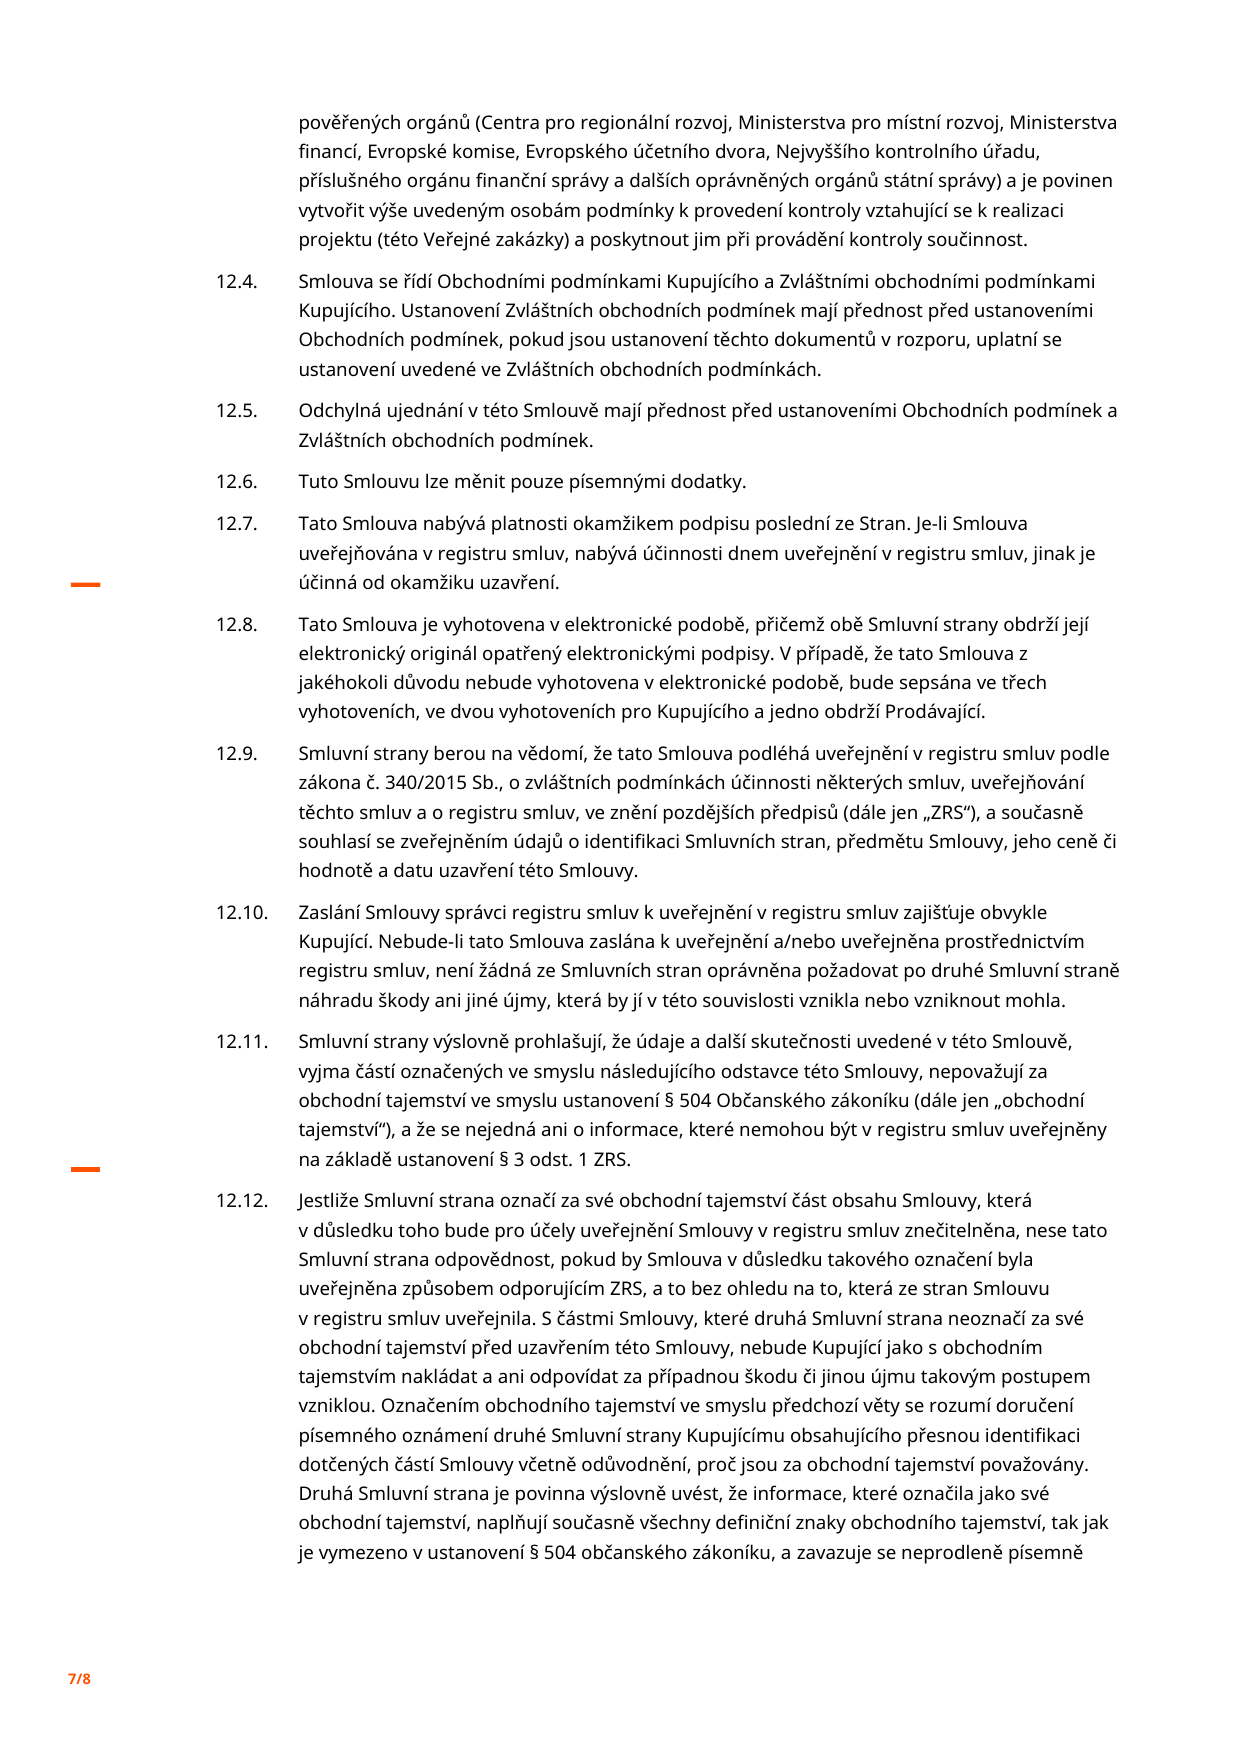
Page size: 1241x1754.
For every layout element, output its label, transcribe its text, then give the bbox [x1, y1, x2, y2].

list Smlouva se řídí Obchodními podmínkami Kupujícího a Zvláštními obchodními podmínkami Kupujícího. Ustanovení Zvláštních obchodních podmínek mají přednost před ustanoveními Obchodních podmínek, pokud jsou ustanovení těchto dokumentů v rozporu, uplatní se ustanovení uvedené ve Zvláštních obchodních podmínkách. [216, 268, 1122, 381]
list Odchylná ujednání v této Smlouvě mají přednost před ustanoveními Obchodních podmínek a Zvláštních obchodních podmínek. [216, 398, 1122, 452]
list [216, 1188, 1122, 1564]
list Zaslání Smlouvy správci registru smluv k uveřejnění v registru smluv zajišťuje obvykle Kupující. Nebude-li tato Smlouva zaslána k uveřejnění a/nebo uveřejněna prostřednictvím registru smluv, není žádná ze Smluvních stran oprávněna požadovat po druhé Smluvní straně náhradu škody ani jiné újmy, která by jí v této souvislosti vznikla nebo vzniknout mohla. [216, 899, 1122, 1013]
list Tato Smlouva je vyhotovena v elektronické podobě, přičemž obě Smluvní strany obdrží její elektronický originál opatřený elektronickými podpisy. V případě, že tato Smlouva z jakéhokoli důvodu nebude vyhotovena v elektronické podobě, bude sepsána ve třech vyhotoveních, ve dvou vyhotoveních pro Kupujícího a jedno obdrží Prodávající. [216, 611, 1122, 724]
list Smluvní strany výslovně prohlašují, že údaje a další skutečnosti uvedené v této Smlouvě, vyjma částí označených ve smyslu následujícího odstavce této Smlouvy, nepovažují za obchodní tajemství ve smyslu ustanovení § 504 Občanského zákoníku (dále jen „obchodní tajemství“), a že se nejedná ani o informace, které nemohou být v registru smluv uveřejněny na základě ustanovení § 3 odst. 1 ZRS. [216, 1029, 1122, 1171]
list Tato Smlouva nabývá platnosti okamžikem podpisu poslední ze Stran. Je-li Smlouva uveřejňována v registru smluv, nabývá účinnosti dnem uveřejnění v registru smluv, jinak je účinná od okamžiku uzavření. [216, 511, 1122, 594]
list Smluvní strany berou na vědomí, že tato Smlouva podléhá uveřejnění v registru smluv podle zákona č. 340/2015 Sb., o zvláštních podmínkách účinnosti některých smluv, uveřejňování těchto smluv a o registru smluv, ve znění pozdějších předpisů (dále jen „ZRS“), a současně souhlasí se zveřejněním údajů o identifikaci Smluvních stran, předmětu Smlouvy, jeho ceně či hodnotě a datu uzavření této Smlouvy. [216, 740, 1122, 883]
list Tuto Smlouvu lze měnit pouze písemnými dodatky. [216, 469, 1122, 494]
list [216, 109, 1122, 252]
